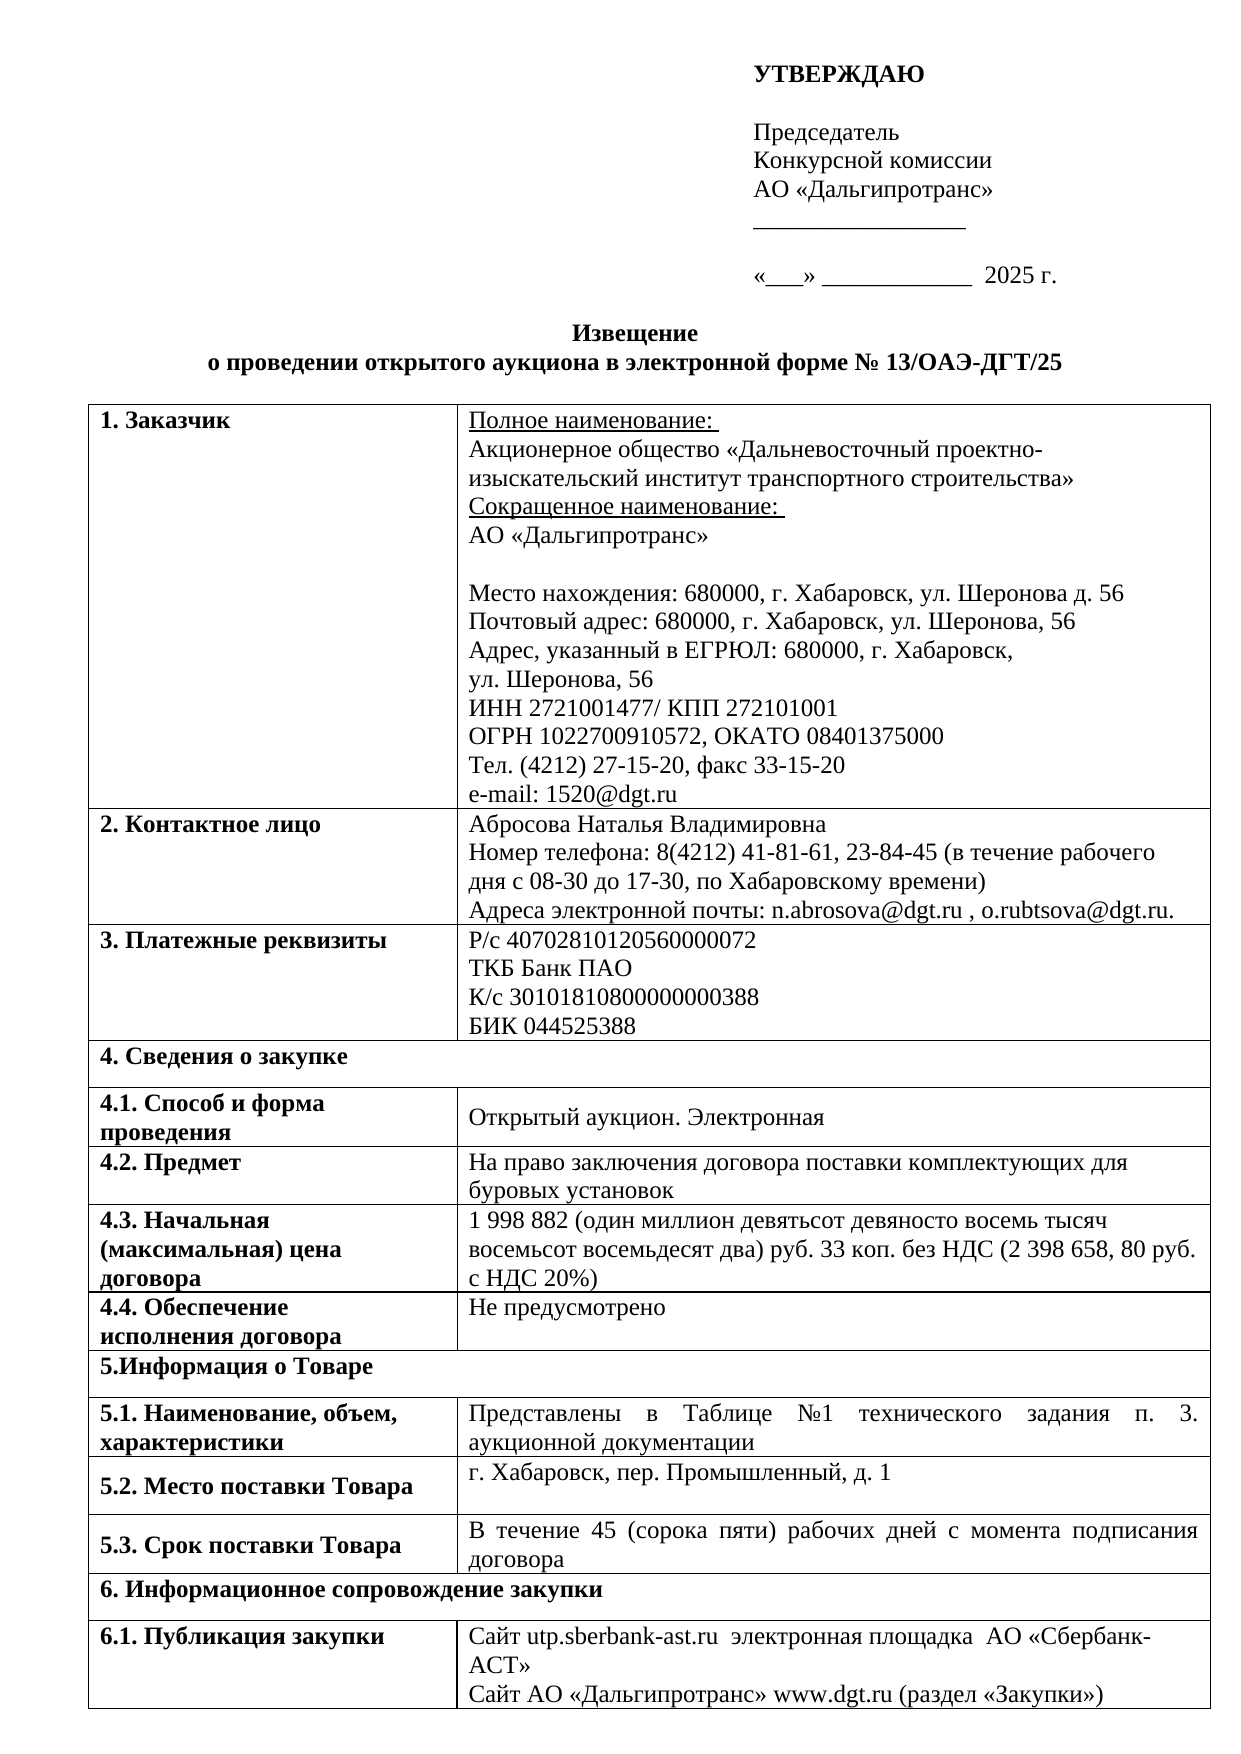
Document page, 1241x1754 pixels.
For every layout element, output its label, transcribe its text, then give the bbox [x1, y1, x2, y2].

table_cell 5.3. Срок поставки Товара [89, 1515, 457, 1573]
table_cell 4.3. Начальная (максимальная) цена договора [89, 1205, 457, 1291]
table_cell 6.1. Публикация закупки [89, 1621, 456, 1707]
table_cell 5.2. Место поставки Товара [89, 1457, 457, 1514]
table_cell Не предусмотрено [458, 1293, 1210, 1350]
table_cell 2. Контактное лицо [89, 809, 457, 924]
text о проведении открытого аукциона в электронной форме № 13/ОАЭ-ДГТ/25 [118, 347, 1152, 375]
table_cell Представлены в Таблице №1 технического задания п. 3. аукционной документации [458, 1398, 1210, 1456]
table_cell На право заключения договора поставки комплектующих для буровых установок [458, 1147, 1210, 1204]
text «___» ____________ 2025 г. [753, 260, 1152, 289]
table_cell 5.1. Наименование, объем, характеристики [89, 1398, 457, 1456]
table_cell Абросова Наталья Владимировна Номер телефона: 8(4212) 41-81-61, 23-84-45 (в течение рабочего дня с 08-30 до 17-30, по Хабаровскому времени) Адреса электронной почты: n.abrosova@dgt.ru , o.rubtsova@dgt.ru. [458, 809, 1210, 924]
text Извещение [118, 318, 1152, 347]
table_cell 1 998 882 (один миллион девятьсот девяносто восемь тысяч восемьсот восемьдесят два) руб. 33 коп. без НДС (2 398 658, 80 руб. с НДС 20%) [458, 1205, 1210, 1291]
text Председатель [753, 117, 1152, 145]
text АО «Дальгипротранс» [753, 174, 1152, 203]
table_cell г. Хабаровск, пер. Промышленный, д. 1 [458, 1457, 1210, 1514]
table_cell В течение 45 (сорока пяти) рабочих дней с момента подписания договора [458, 1515, 1210, 1573]
table_cell 4. Сведения о закупке [89, 1041, 1210, 1087]
table_cell 4.1. Способ и форма проведения [89, 1088, 457, 1146]
text УТВЕРЖДАЮ [753, 59, 1152, 88]
text _________________И.В. Бадяев [753, 203, 1152, 232]
table_header 1. Заказчик [89, 405, 457, 808]
table_header Полное наименование: Акционерное общество «Дальневосточный проектно-изыскательский институт транспортного строительства» Сокращенное наименование: АО «Дальгипротранс» Место нахождения: 680000, г. Хабаровск, ул. Шеронова д. 56 Почтовый адрес: 680000, г. Хабаровск, ул. Шеронова, 56 Адрес, указанный в ЕГРЮЛ: 680000, г. Хабаровск, ул. Шеронова, 56 ИНН 2721001477/ КПП 272101001 ОГРН 1022700910572, ОКАТО 08401375000 Тел. (4212) 27-15-20, факс 33-15-20 e-mail: 1520@dgt.ru [458, 405, 1210, 808]
table_cell 4.4. Обеспечение исполнения договора [89, 1293, 457, 1350]
table_cell 4.2. Предмет [89, 1147, 457, 1204]
table_cell 3. Платежные реквизиты [89, 925, 457, 1040]
table_cell Открытый аукцион. Электронная [458, 1088, 1210, 1146]
table_cell 6. Информационное сопровождение закупки [89, 1574, 1210, 1620]
table_cell 5.Информация о Товаре [89, 1351, 1210, 1397]
table_cell Р/с 40702810120560000072 ТКБ Банк ПАО К/с 30101810800000000388 БИК 044525388 [458, 925, 1210, 1040]
table_cell Сайт utp.sberbank-ast.ru электронная площадка АО «Сбербанк-АСТ» Сайт АО «Дальгипротранс» www.dgt.ru (раздел «Закупки») [458, 1621, 1210, 1707]
text Конкурсной комиссии [753, 145, 1152, 174]
